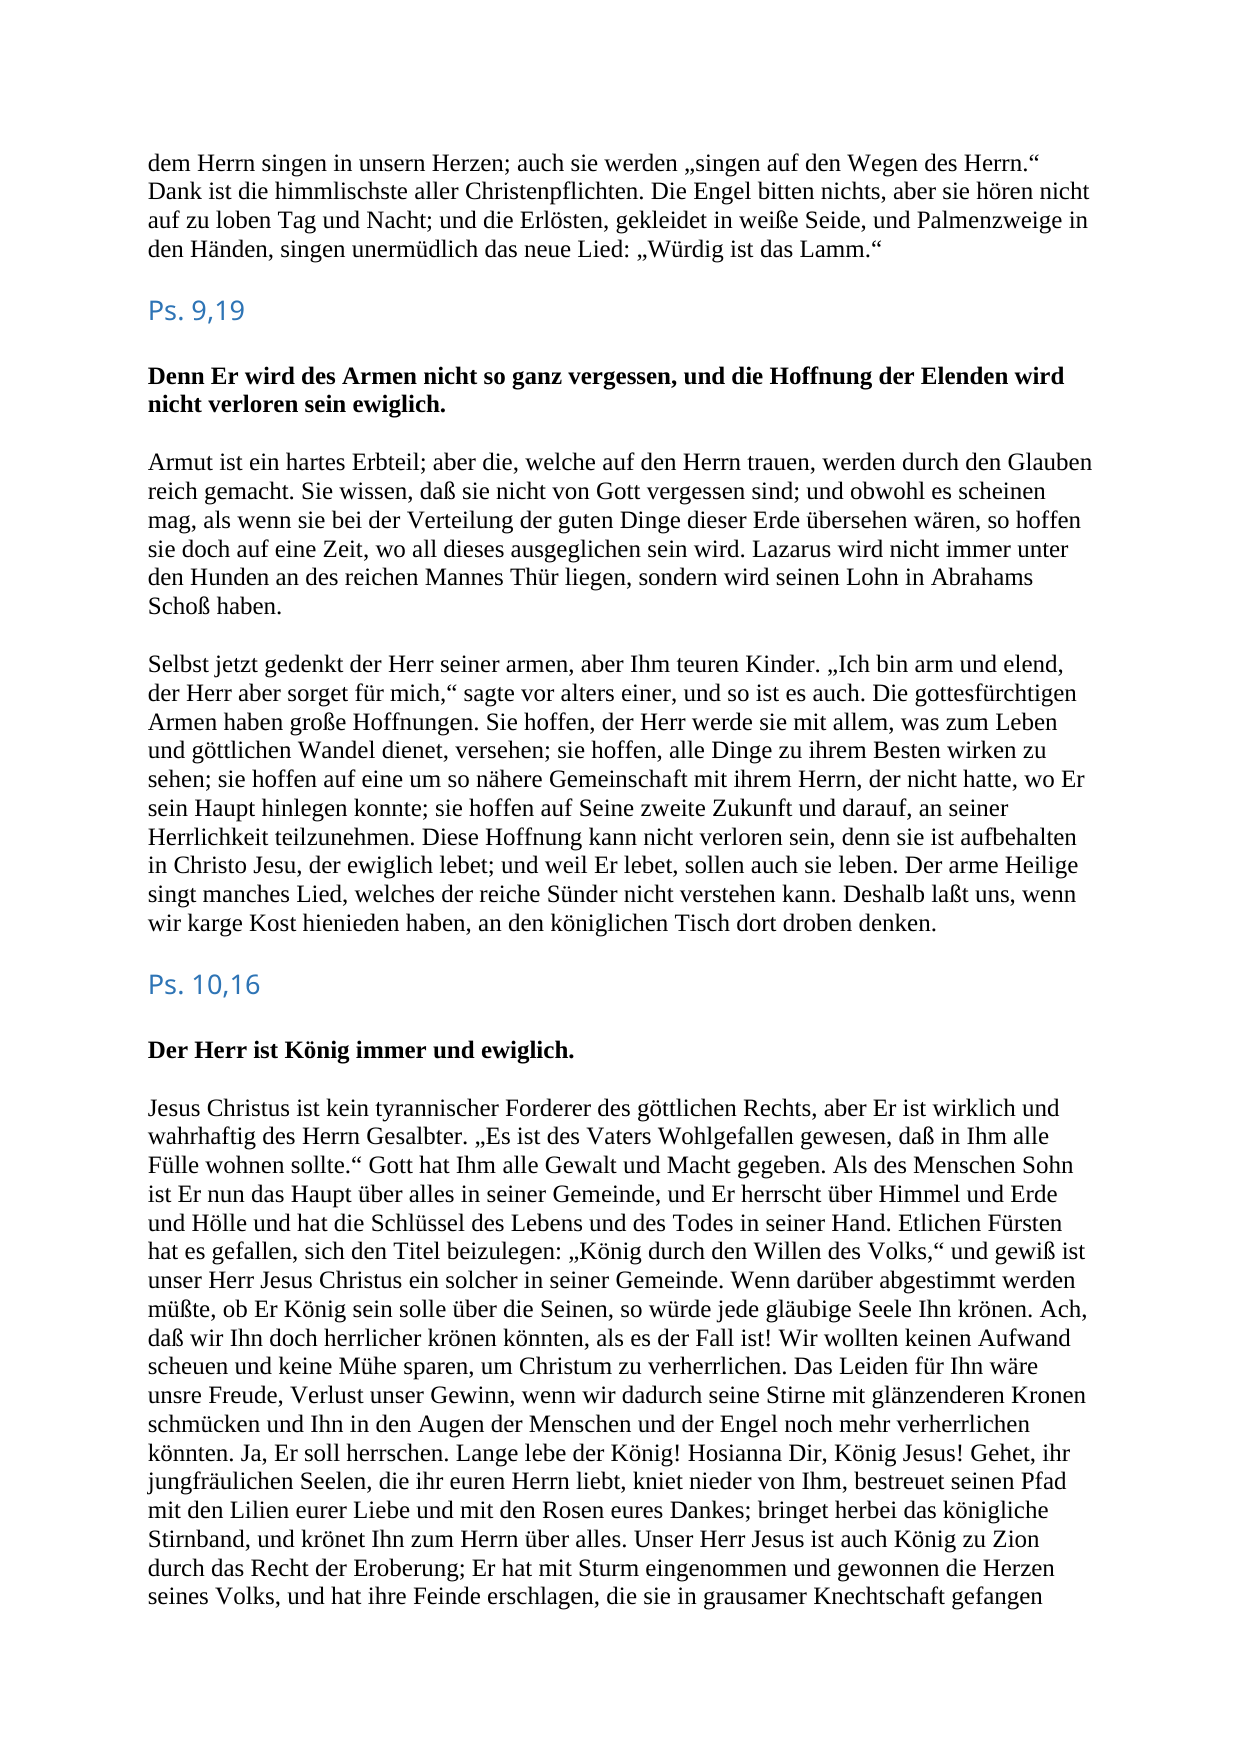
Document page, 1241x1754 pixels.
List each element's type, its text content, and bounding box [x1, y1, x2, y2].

text Selbst jetzt gedenkt der Herr seiner armen, aber Ihm teuren Kinder. „Ich bin arm und elend, der Herr aber sorget für mich,“ sagte vor alters einer, und so ist es auch. Die gottesfürchtigen Armen haben große Hoffnungen. Sie hoffen, der Herr werde sie mit allem, was zum Leben und göttlichen Wandel dienet, versehen; sie hoffen, alle Dinge zu ihrem Besten wirken zu sehen; sie hoffen auf eine um so nähere Gemeinschaft mit ihrem Herrn, der nicht hatte, wo Er sein Haupt hinlegen konnte; sie hoffen auf Seine zweite Zukunft und darauf, an seiner Herrlichkeit teilzunehmen. Diese Hoffnung kann nicht verloren sein, denn sie ist aufbehalten in Christo Jesu, der ewiglich lebet; und weil Er lebet, sollen auch sie leben. Der arme Heilige singt manches Lied, welches der reiche Sünder nicht verstehen kann. Deshalb laßt uns, wenn wir karge Kost hienieden haben, an den königlichen Tisch dort droben denken. [148, 735, 1093, 1023]
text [148, 1179, 1093, 1610]
subtitle Ps. 9,19 [148, 378, 1093, 415]
text Denn Er wird des Armen nicht so ganz vergessen, und die Hoffnung der Elenden wird nicht verloren sein ewiglich. [148, 447, 1093, 504]
text Der Herr ist König immer und ewiglich. [148, 1121, 1093, 1150]
text Armut ist ein hartes Erbteil; aber die, welche auf den Herrn trauen, werden durch den Glauben reich gemacht. Sie wissen, daß sie nicht von Gott vergessen sind; und obwohl es scheinen mag, als wenn sie bei der Verteilung der guten Dinge dieser Erde übersehen wären, so hoffen sie doch auf eine Zeit, wo all dieses ausgeglichen sein wird. Lazarus wird nicht immer unter den Hunden an des reichen Mannes Thür liegen, sondern wird seinen Lohn in Abrahams Schoß haben. [148, 534, 1093, 706]
subtitle Ps. 10,16 [148, 1052, 1093, 1089]
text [148, 148, 1093, 349]
